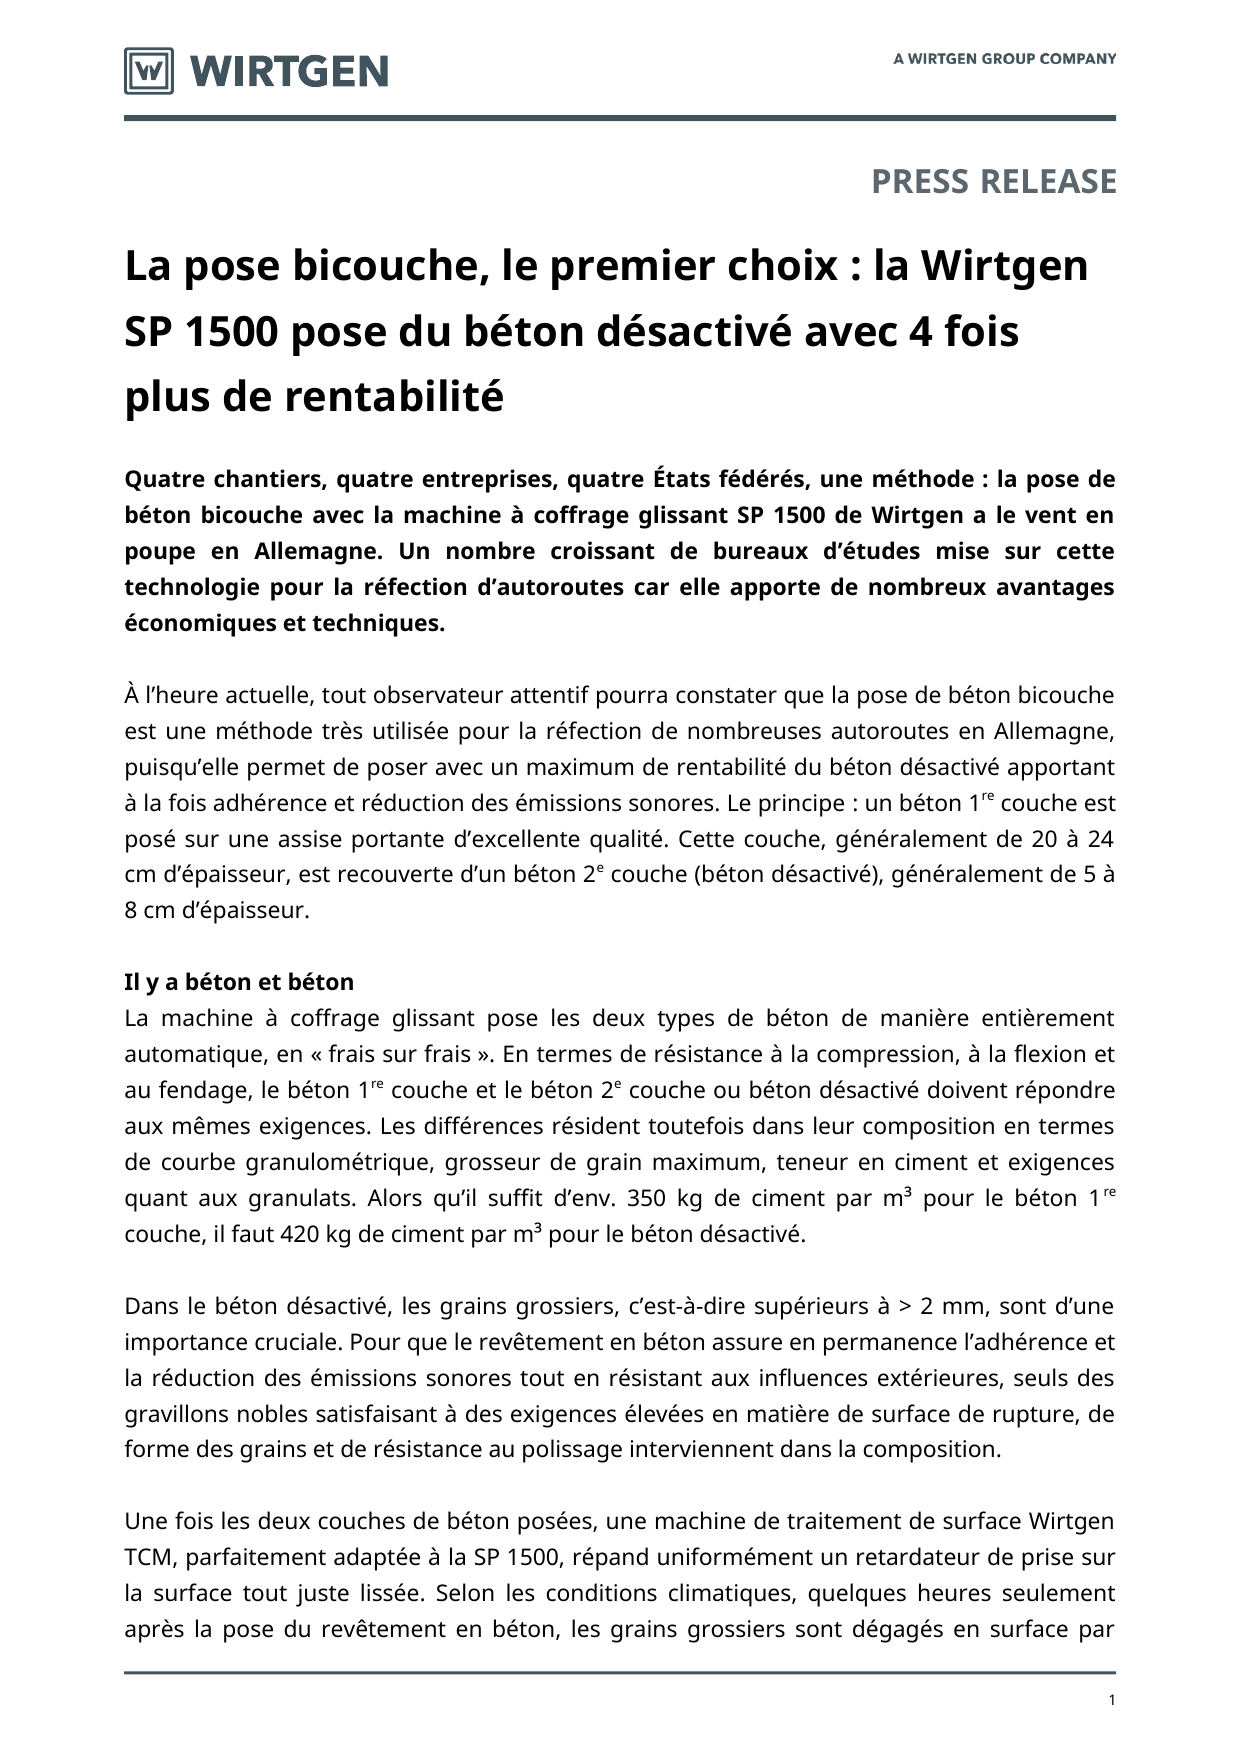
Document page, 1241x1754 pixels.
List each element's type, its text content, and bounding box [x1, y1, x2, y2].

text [124, 1505, 1116, 1644]
text À l’heure actuelle, tout observateur attentif pourra constater que la pose de béton bicouche est une méthode très utilisée pour la réfection de nombreuses autoroutes en Allemagne, puisqu’elle permet de poser avec un maximum de rentabilité du béton désactivé apportant à la fois adhérence et réduction des émissions sonores. Le principe : un béton 1re couche est posé sur une assise portante d’excellente qualité. Cette couche, généralement de 20 à d’épaisseur, est recouverte d’un béton 2e couche (béton désactivé), généralement de 5 à d’épaisseur. [124, 679, 1116, 926]
text Dans le béton désactivé, les grains grossiers, c’est-à-dire supérieurs à > , sont d’une importance cruciale. Pour que le revêtement en béton assure en permanence l’adhérence et la réduction des émissions sonores tout en résistant aux influences extérieures, seuls des gravillons nobles satisfaisant à des exigences élevées en matière de surface de rupture, de forme des grains et de résistance au polissage interviennent dans la composition. [124, 1290, 1116, 1465]
text La machine à coffrage glissant pose les deux types de béton de manière entièrement automatique, en « frais sur frais ». En termes de résistance à la compression, à la flexion et au fendage, le béton 1re couche et le béton 2e couche ou béton désactivé doivent répondre aux mêmes exigences. Les différences résident toutefois dans leur composition en termes de courbe granulométrique, grosseur de grain maximum, teneur en ciment et exigences quant aux granulats. Alors qu’il suffit d’env. de ciment par m³ pour le béton 1re couche, il faut de ciment par m³ pour le béton désactivé. [124, 1002, 1116, 1249]
text Il y a béton et béton [124, 966, 1116, 997]
text Quatre chantiers, quatre entreprises, quatre États fédérés, une méthode : la pose de béton bicouche avec la machine à coffrage glissant SP 1500 de Wirtgen a le vent en poupe en Allemagne. Un nombre croissant de bureaux d’études mise sur cette technologie pour la réfection d’autoroutes car elle apporte de nombreux avantages économiques et techniques. [124, 463, 1116, 638]
subtitle La pose bicouche, le premier choix : la Wirtgen SP 1500 pose du béton désactivé avec 4 fois plus de rentabilité [124, 236, 1116, 423]
picture [893, 53, 1117, 64]
